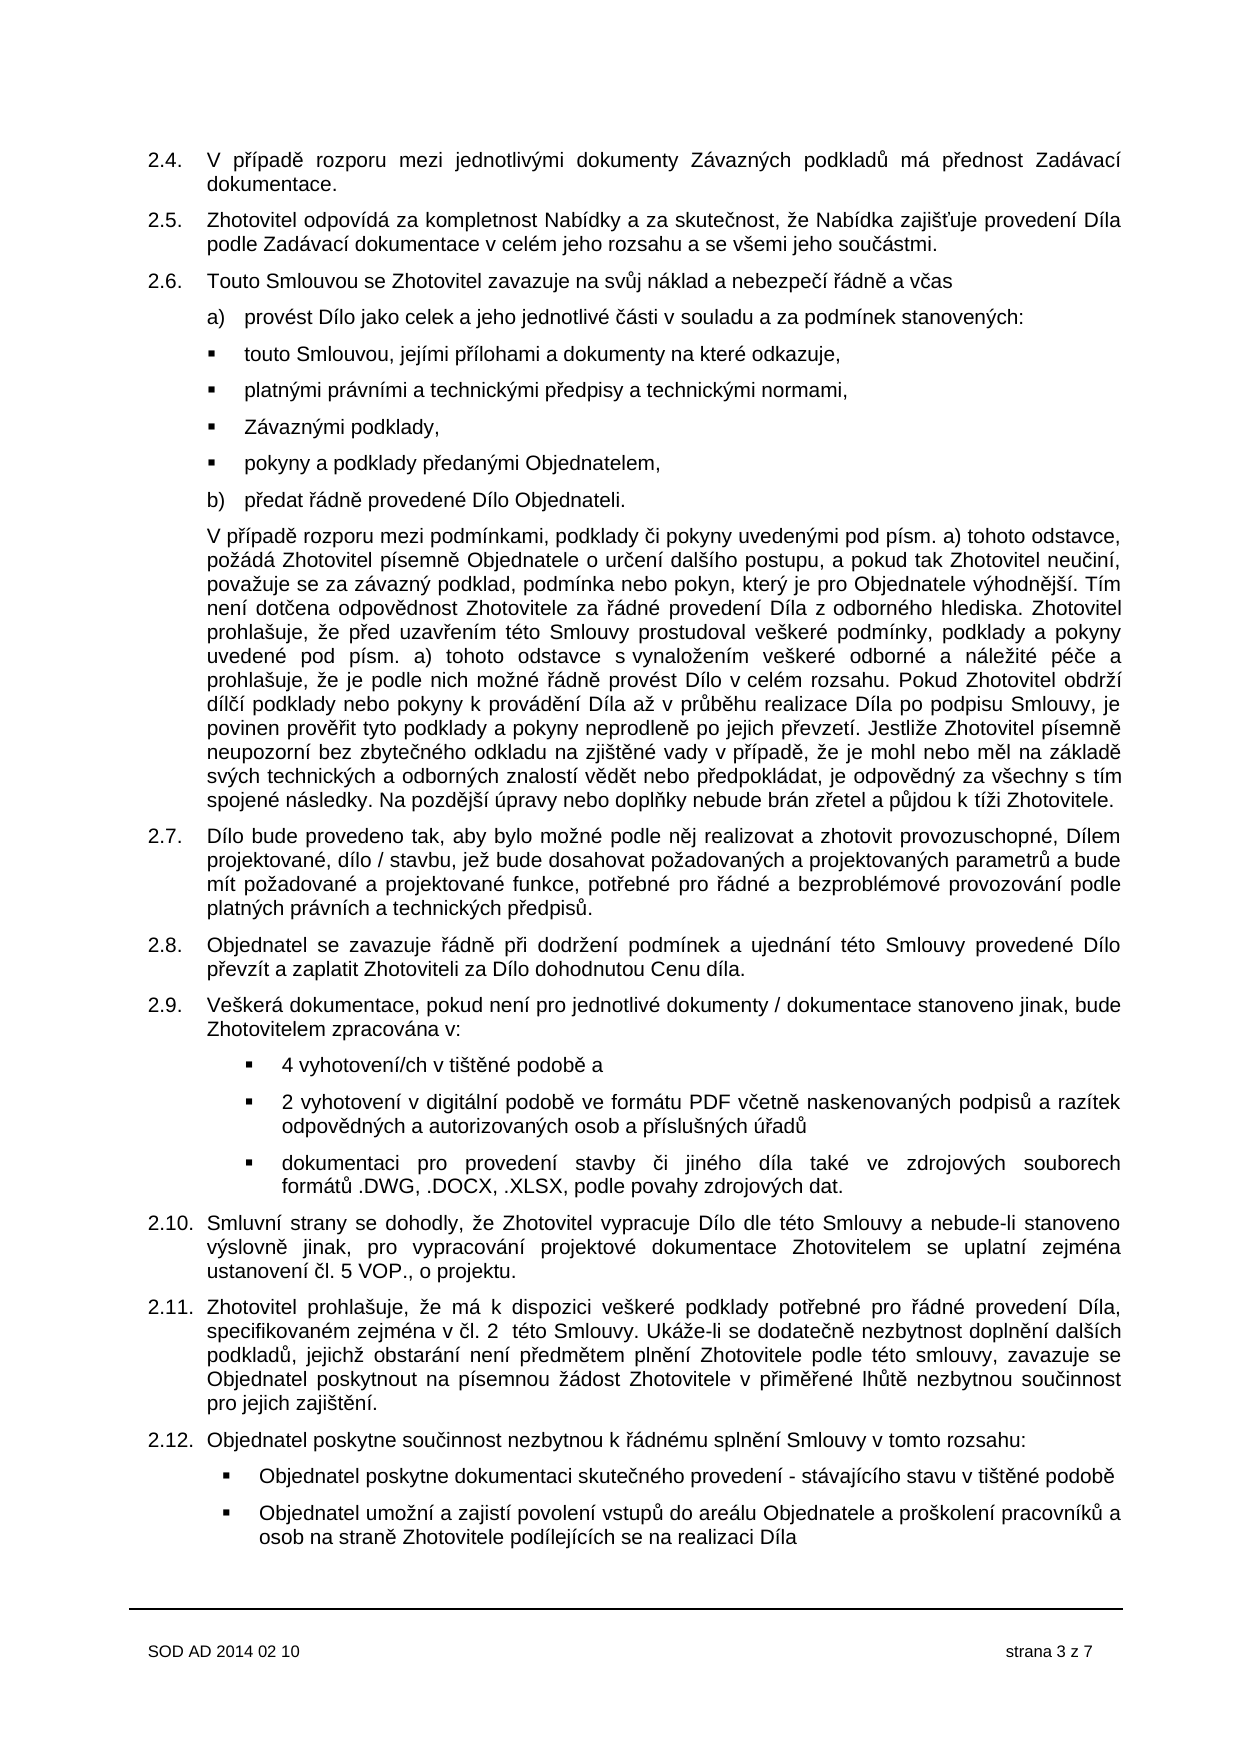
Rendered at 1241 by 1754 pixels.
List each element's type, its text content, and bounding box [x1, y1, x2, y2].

text Dílo bude provedeno tak, aby bylo možné podle něj realizovat a zhotovit provozuschopné, Dílem projektované, dílo / stavbu, jež bude dosahovat požadovaných a projektovaných parametrů a bude mít požadované a projektované funkce, potřebné pro řádné a bezproblémové provozování podle platných právních a technických předpisů. [148, 824, 1122, 920]
text Touto Smlouvou se Zhotovitel zavazuje na svůj náklad a nebezpečí řádně a včas [148, 268, 1122, 292]
text Veškerá dokumentace, pokud není pro jednotlivé dokumenty / dokumentace stanoveno jinak, bude Zhotovitelem zpracována v: [148, 993, 1122, 1041]
text Objednatel poskytne součinnost nezbytnou k řádnému splnění Smlouvy v tomto rozsahu: [148, 1427, 1122, 1451]
list 2 vyhotovení v digitální podobě ve formátu PDF včetně naskenovaných podpisů a razítek odpovědných a autorizovaných osob a příslušných úřadů [244, 1090, 1122, 1138]
text V případě rozporu mezi jednotlivými dokumenty Závazných podkladů má přednost Zadávací dokumentace. [148, 148, 1122, 196]
list pokyny a podklady předanými Objednatelem, [207, 451, 1122, 475]
text Smluvní strany se dohodly, že Zhotovitel vypracuje Dílo dle této Smlouvy a nebude-li stanoveno výslovně jinak, pro vypracování projektové dokumentace Zhotovitelem se uplatní zejména ustanovení čl. 5 VOP., o projektu. [148, 1211, 1122, 1283]
list provést Dílo jako celek a jeho jednotlivé části v souladu a za podmínek stanovených: [207, 305, 1122, 329]
list platnými právními a technickými předpisy a technickými normami, [207, 378, 1122, 402]
text Objednatel se zavazuje řádně při dodržení podmínek a ujednání této Smlouvy provedené Dílo převzít a zaplatit Zhotoviteli za Dílo dohodnutou Cenu díla. [148, 932, 1122, 980]
list Objednatel poskytne dokumentaci skutečného provedení - stávajícího stavu v tištěné podobě [221, 1464, 1122, 1488]
list předat řádně provedené Dílo Objednateli. [207, 488, 1122, 512]
list Objednatel umožní a zajistí povolení vstupů do areálu Objednatele a proškolení pracovníků a osob na straně Zhotovitele podílejících se na realizaci Díla [221, 1501, 1122, 1548]
list dokumentaci pro provedení stavby či jiného díla také ve zdrojových souborech formátů .DWG, .DOCX, .XLSX, podle povahy zdrojových dat. [244, 1150, 1122, 1198]
list touto Smlouvou, jejími přílohami a dokumenty na které odkazuje, [207, 341, 1122, 365]
text Zhotovitel prohlašuje, že má k dispozici veškeré podklady potřebné pro řádné provedení Díla, specifikovaném zejména v čl. 2 této Smlouvy. Ukáže-li se dodatečně nezbytnost doplnění dalších podkladů, jejichž obstarání není předmětem plnění Zhotovitele podle této smlouvy, zavazuje se Objednatel poskytnout na písemnou žádost Zhotovitele v přiměřené lhůtě nezbytnou součinnost pro jejich zajištění. [148, 1295, 1122, 1415]
text Zhotovitel odpovídá za kompletnost Nabídky a za skutečnost, že Nabídka zajišťuje provedení Díla podle Zadávací dokumentace v celém jeho rozsahu a se všemi jeho součástmi. [148, 208, 1122, 256]
list 4 vyhotovení/ch v tištěné podobě a [244, 1053, 1122, 1077]
list Závaznými podklady, [207, 414, 1122, 438]
text V případě rozporu mezi podmínkami, podklady či pokyny uvedenými pod písm. a) tohoto odstavce, požádá Zhotovitel písemně Objednatele o určení dalšího postupu, a pokud tak Zhotovitel neučiní, považuje se za závazný podklad, podmínka nebo pokyn, který je pro Objednatele výhodnější. Tím není dotčena odpovědnost Zhotovitele za řádné provedení Díla z odborného hlediska. Zhotovitel prohlašuje, že před uzavřením této Smlouvy prostudoval veškeré podmínky, podklady a pokyny uvedené pod písm. a) tohoto odstavce s vynaložením veškeré odborné a náležité péče a prohlašuje, že je podle nich možné řádně provést Dílo v celém rozsahu. Pokud Zhotovitel obdrží dílčí podklady nebo pokyny k provádění Díla až v průběhu realizace Díla po podpisu Smlouvy, je povinen prověřit tyto podklady a pokyny neprodleně po jejich převzetí. Jestliže Zhotovitel písemně neupozorní bez zbytečného odkladu na zjištěné vady v případě, že je mohl nebo měl na základě svých technických a odborných znalostí vědět nebo předpokládat, je odpovědný za všechny s tím spojené následky. Na pozdější úpravy nebo doplňky nebude brán zřetel a půjdou k tíži Zhotovitele. [207, 524, 1122, 812]
